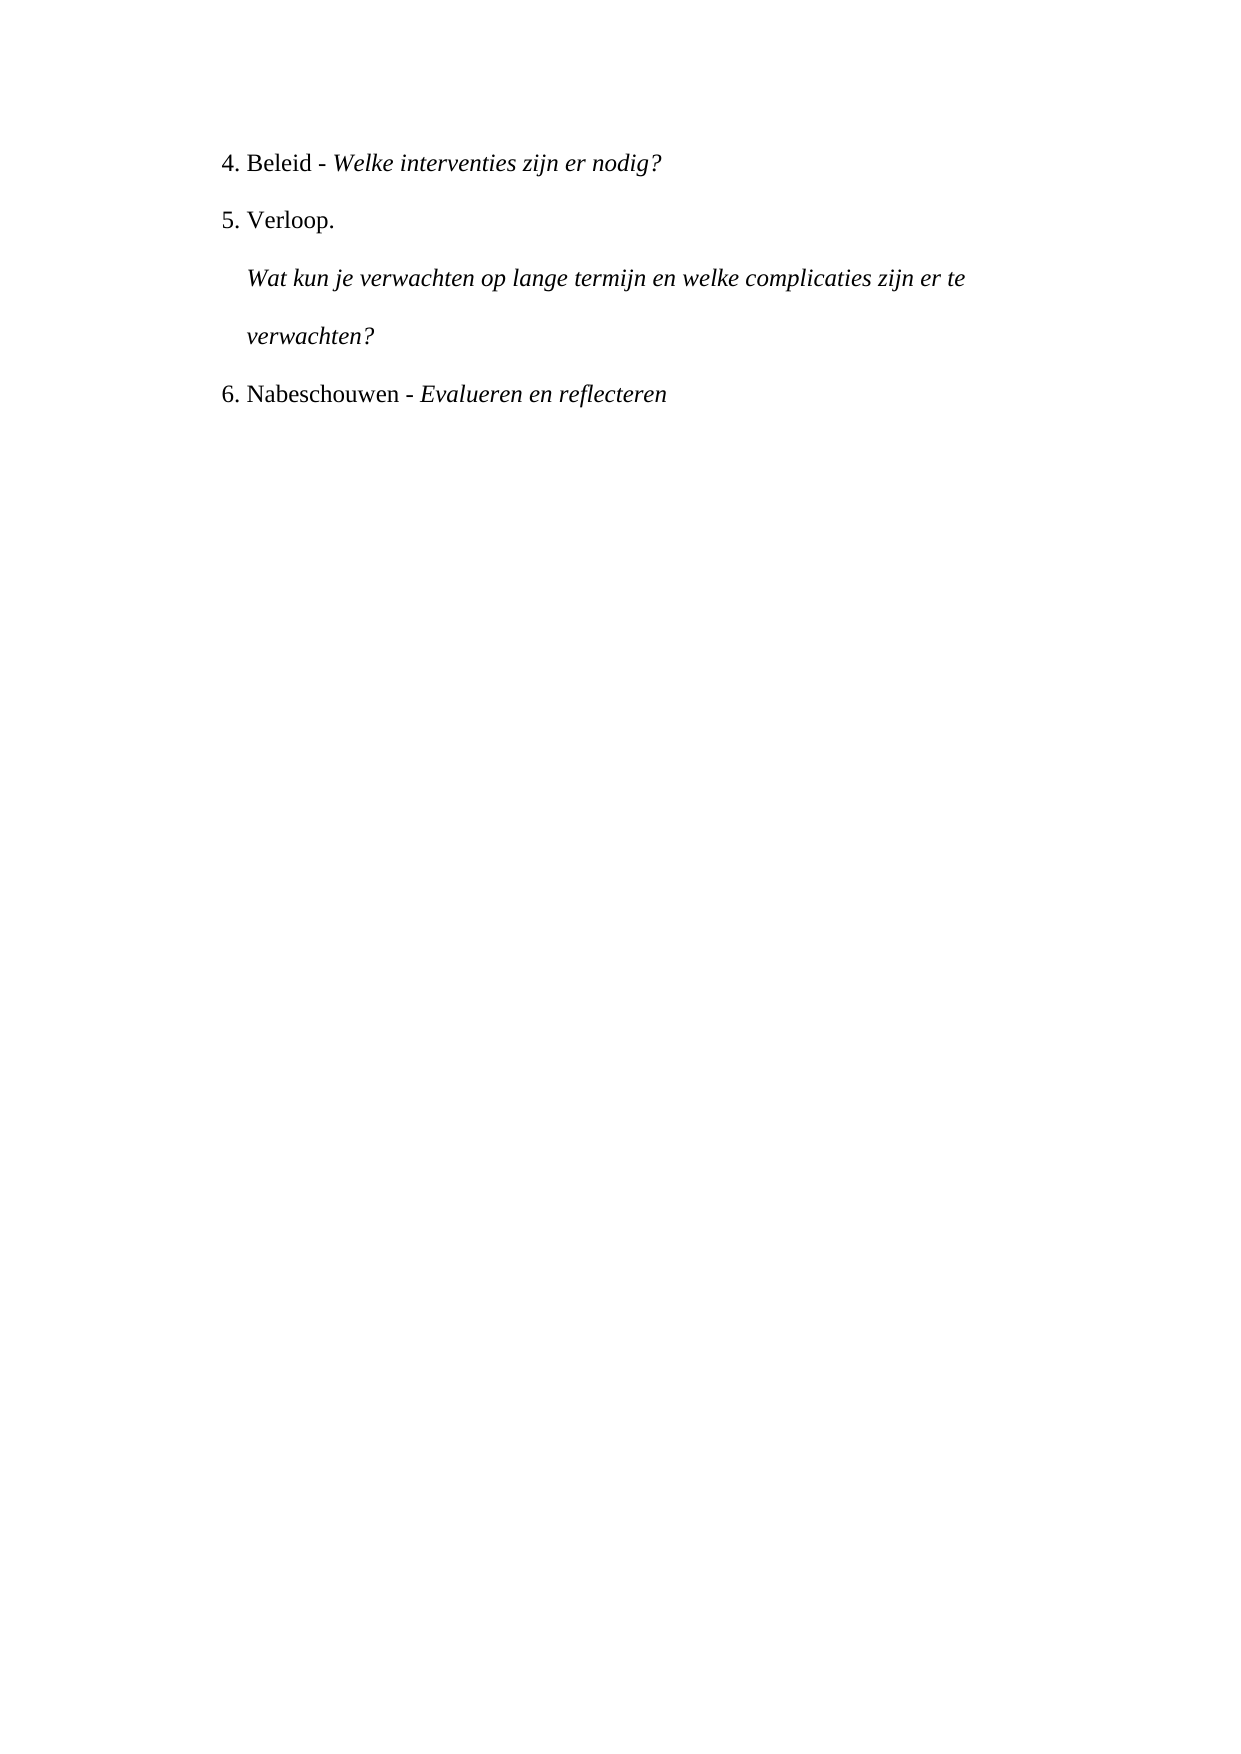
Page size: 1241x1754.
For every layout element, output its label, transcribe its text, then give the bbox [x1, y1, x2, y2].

text 4. Beleid - Welke interventies zijn er nodig? [221, 148, 1093, 176]
text verwachten? [221, 321, 1093, 350]
text 6. Nabeschouwen - Evalueren en reflecteren [221, 379, 1093, 408]
text 5. Verloop. [221, 206, 1093, 234]
text Wat kun je verwachten op lange termijn en welke complicaties zijn er te [221, 263, 1093, 292]
